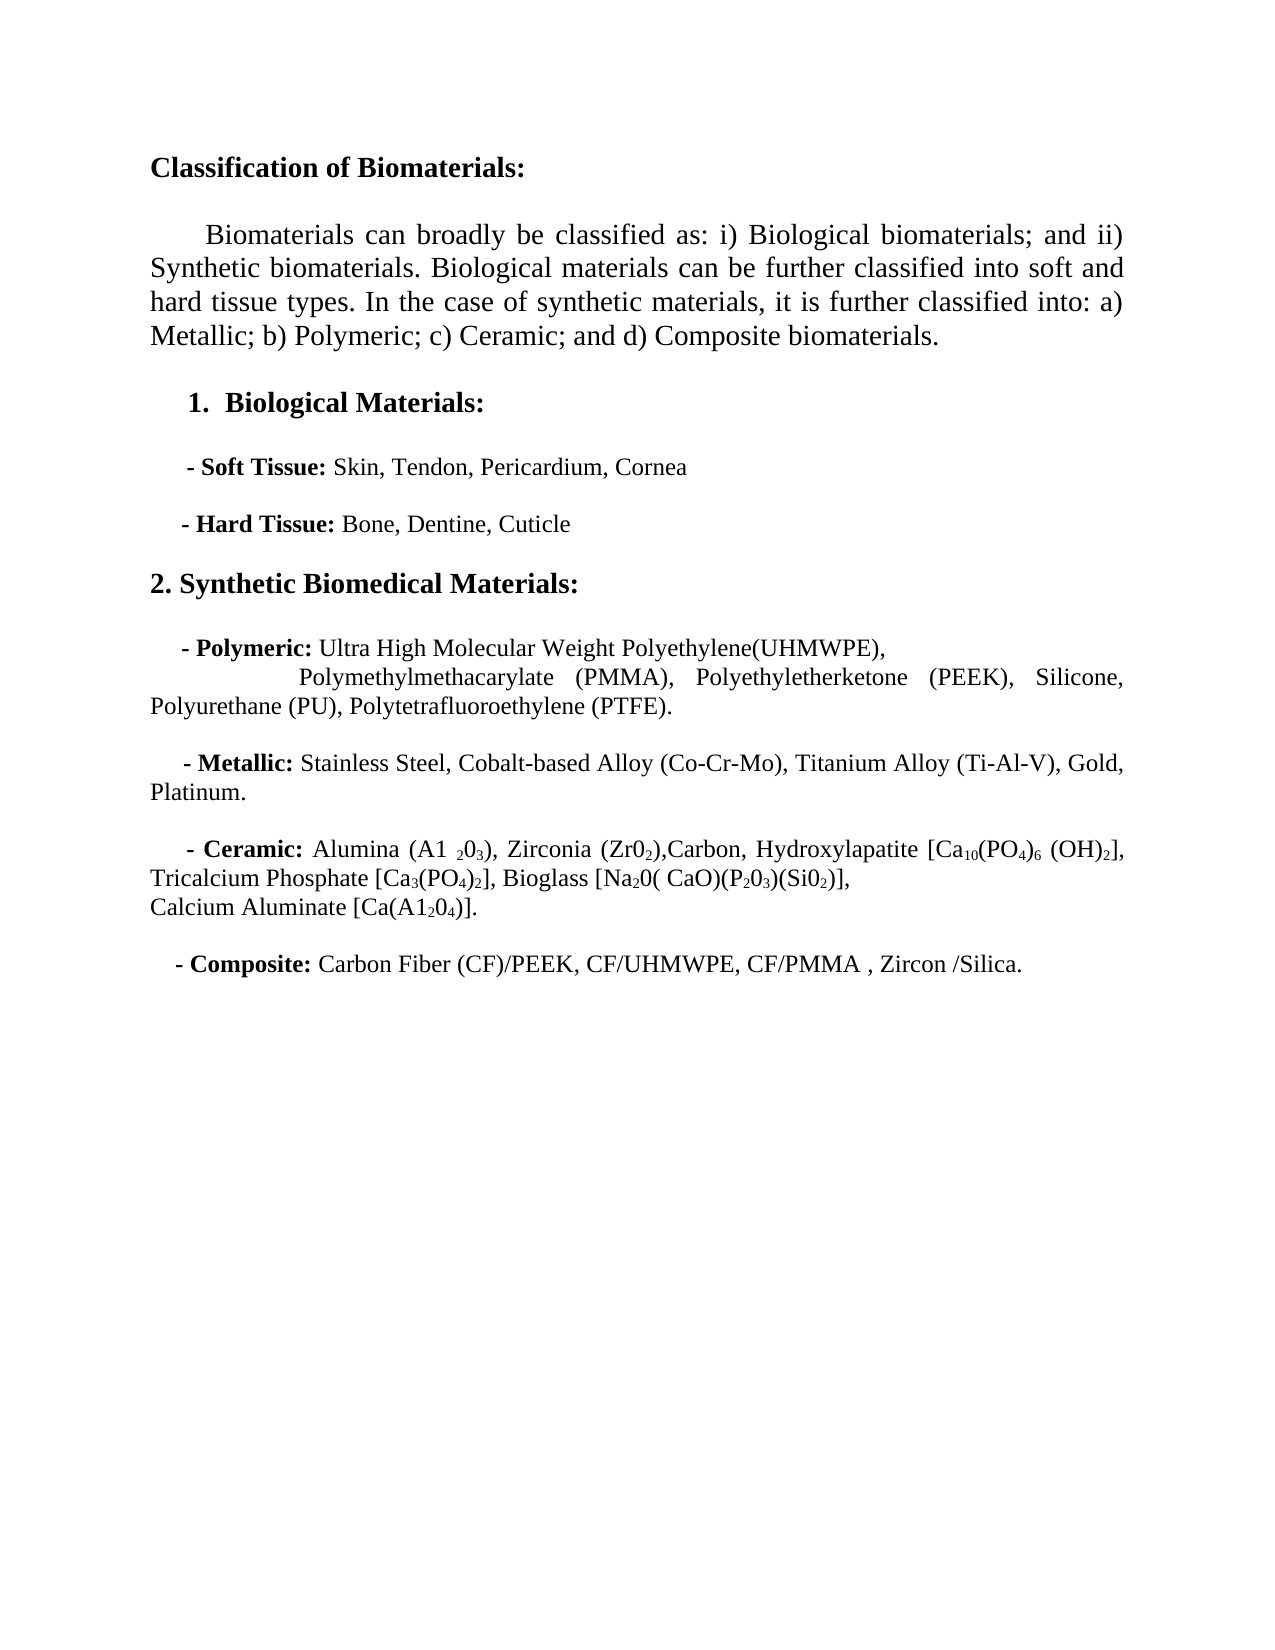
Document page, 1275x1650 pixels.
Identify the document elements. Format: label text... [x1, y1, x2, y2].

list Biological Materials: [187, 385, 1125, 418]
text Polymethylmethacarylate (PMMA), Polyethyletherketone (PEEK), Silicone, Polyurethane (PU), Polytetrafluoroethylene (PTFE). [150, 662, 1125, 719]
text - Polymeric: Ultra High Molecular Weight Polyethylene(UHMWPE), [150, 633, 1125, 662]
text - Composite: Carbon Fiber (CF)/PEEK, CF/UHMWPE, CF/PMMA , Zircon /Silica. [150, 949, 1125, 978]
text Classification of Biomaterials: [150, 150, 1125, 183]
text 2. Synthetic Biomedical Materials: [150, 566, 1125, 600]
text - Soft Tissue: Skin, Tendon, Pericardium, Cornea [150, 452, 1125, 481]
text - Hard Tissue: Bone, Dentine, Cuticle [150, 509, 1125, 538]
text - Ceramic: Alumina (A1 203), Zirconia (Zr02),Carbon, Hydroxylapatite [Ca10(PO4)6 (OH)2], Tricalcium Phosphate [Ca3(PO4)2], Bioglass [Na20( CaO)(P203)(Si02)], [150, 834, 1125, 892]
text - Metallic: Stainless Steel, Cobalt-based Alloy (Co-Cr-Mo), Titanium Alloy (Ti-Al-V), Gold, Platinum. [150, 748, 1125, 806]
text Biomaterials can broadly be classified as: i) Biological biomaterials; and ii) Synthetic biomaterials. Biological materials can be further classified into soft and hard tissue types. In the case of synthetic materials, it is further classified into: a) Metallic; b) Polymeric; c) Ceramic; and d) Composite biomaterials. [150, 217, 1125, 351]
text Calcium Aluminate [Ca(A1204)]. [150, 892, 1125, 921]
